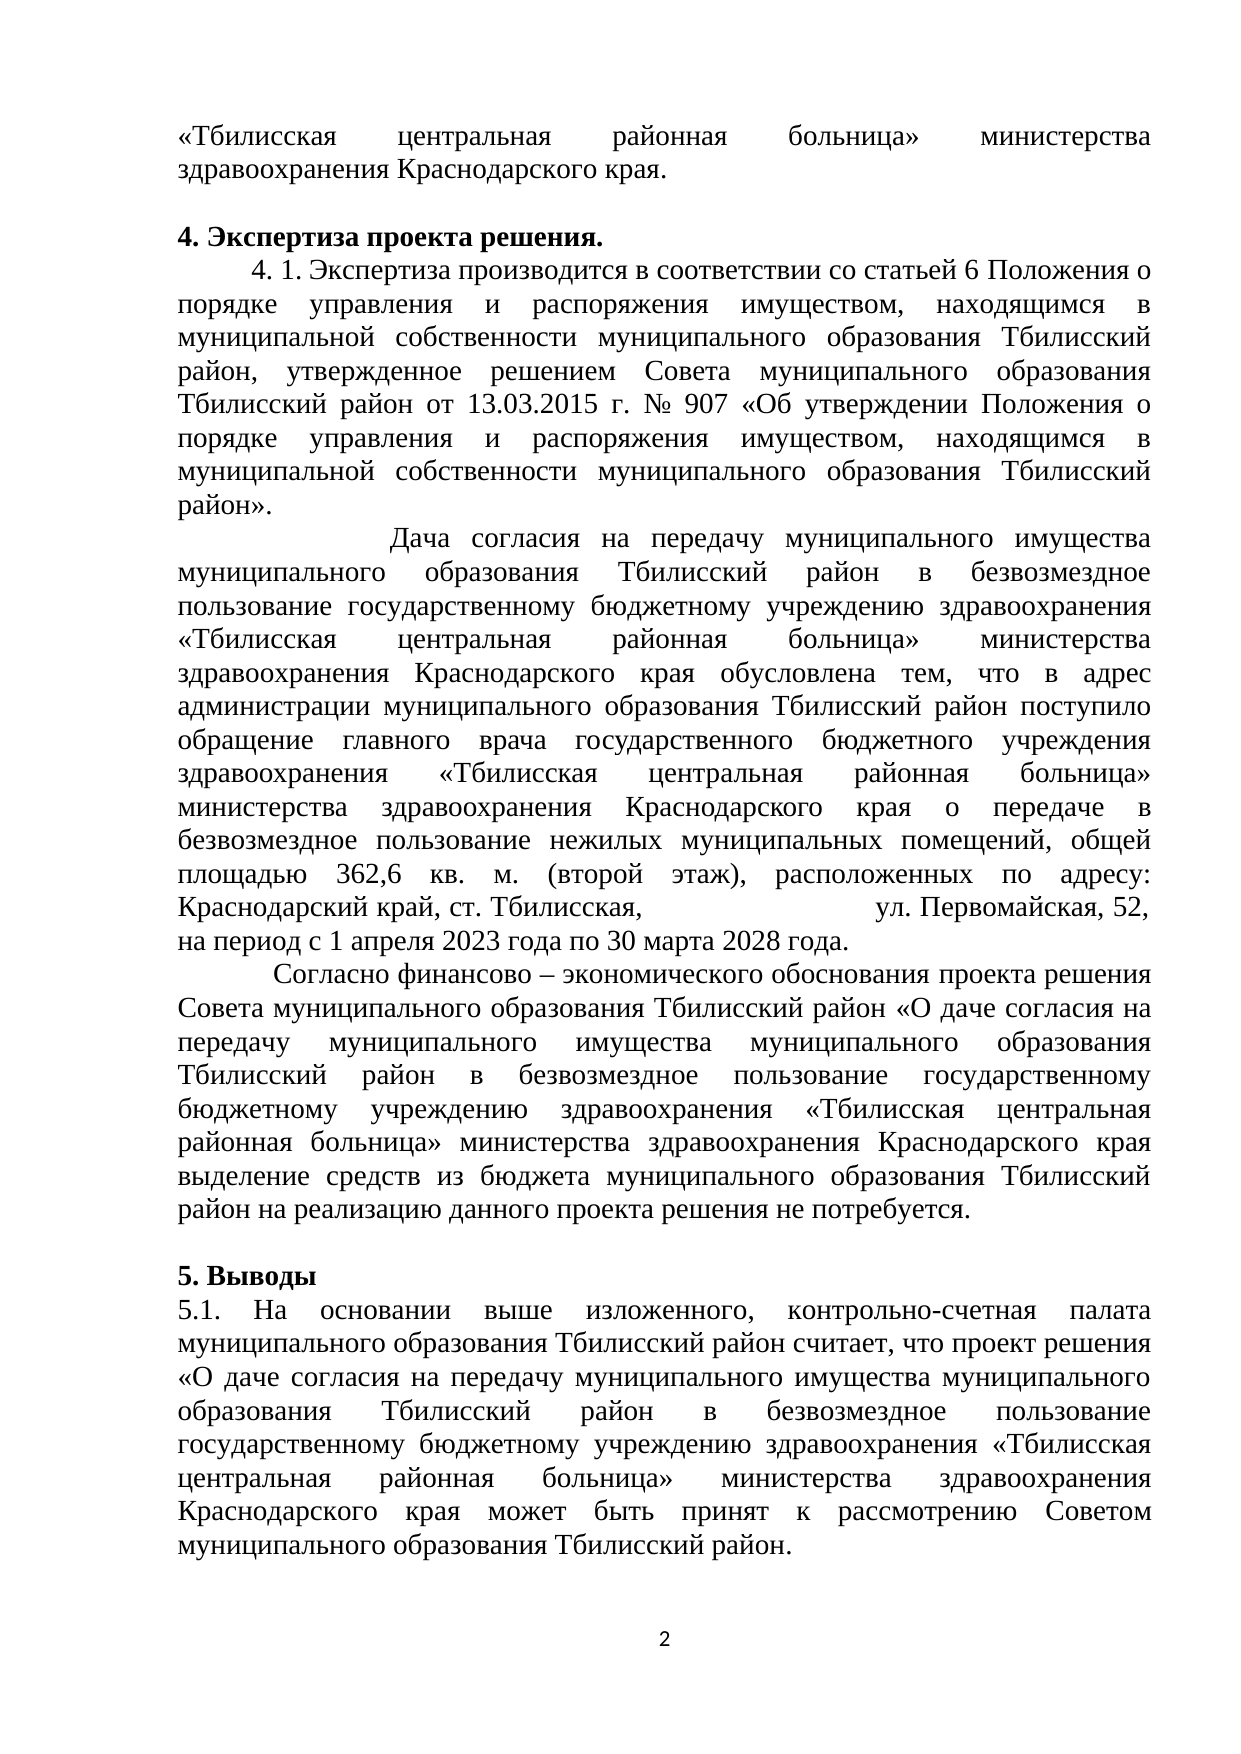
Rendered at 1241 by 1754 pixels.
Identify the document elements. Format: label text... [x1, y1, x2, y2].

text Согласно финансово – экономического обоснования проекта решения Совета муниципального образования Тбилисский район «О даче согласия на передачу муниципального имущества муниципального образования Тбилисский район в безвозмездное пользование государственному бюджетному учреждению здравоохранения «Тбилисская центральная районная больница» министерства здравоохранения Краснодарского края выделение средств из бюджета муниципального образования Тбилисский район на реализацию данного проекта решения не потребуется. [177, 957, 1152, 1225]
text Дача согласия на передачу муниципального имущества муниципального образования Тбилисский район в безвозмездное пользование государственному бюджетному учреждению здравоохранения «Тбилисская центральная районная больница» министерства здравоохранения Краснодарского края обусловлена тем, что в адрес администрации муниципального образования Тбилисский район поступило обращение главного врача государственного бюджетного учреждения здравоохранения «Тбилисская центральная районная больница» министерства здравоохранения Краснодарского края о передаче в безвозмездное пользование нежилых муниципальных помещений, общей площадью 362,6 кв. м. (второй этаж), расположенных по адресу: Краснодарский край, ст. Тбилисская, ул. Первомайская, 52, на период с 1 апреля 2023 года по 30 марта 2028 года. [177, 521, 1152, 755]
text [177, 118, 1152, 185]
text 4. 1. Экспертиза производится в соответствии со статьей 6 Положения о порядке управления и распоряжения имуществом, находящимся в муниципальной собственности муниципального образования Тбилисский район, утвержденное решением Совета муниципального образования Тбилисский район от 13.03.2015 г. № 907 «Об утверждении Положения о порядке управления и распоряжения имуществом, находящимся в муниципальной собственности муниципального образования Тбилисский район». [177, 252, 1152, 521]
text Дача согласия на передачу муниципального имущества муниципального образования Тбилисский район в безвозмездное пользование государственному бюджетному учреждению здравоохранения «Тбилисская центральная районная больница» министерства здравоохранения Краснодарского края обусловлена тем, что в адрес администрации муниципального образования Тбилисский район поступило обращение главного врача государственного бюджетного учреждения здравоохранения «Тбилисская центральная районная больница» министерства здравоохранения Краснодарского края о передаче в безвозмездное пользование нежилых муниципальных помещений, общей площадью 362,6 кв. м. (второй этаж), расположенных по адресу: Краснодарский край, ст. Тбилисская, ул. Первомайская, 52, на период с 1 апреля 2023 года по 30 марта 2028 года. [177, 789, 1152, 957]
text 5. Выводы [177, 1258, 1152, 1292]
text 5.1. На основании выше изложенного, контрольно-счетная палата муниципального образования Тбилисский район считает, что проект решения «О даче согласия на передачу муниципального имущества муниципального образования Тбилисский район в безвозмездное пользование государственному бюджетному учреждению здравоохранения «Тбилисская центральная районная больница» министерства здравоохранения Краснодарского края может быть принят к рассмотрению Советом муниципального образования Тбилисский район. [177, 1292, 1152, 1560]
text 4. Экспертиза проекта решения. [177, 219, 1152, 252]
